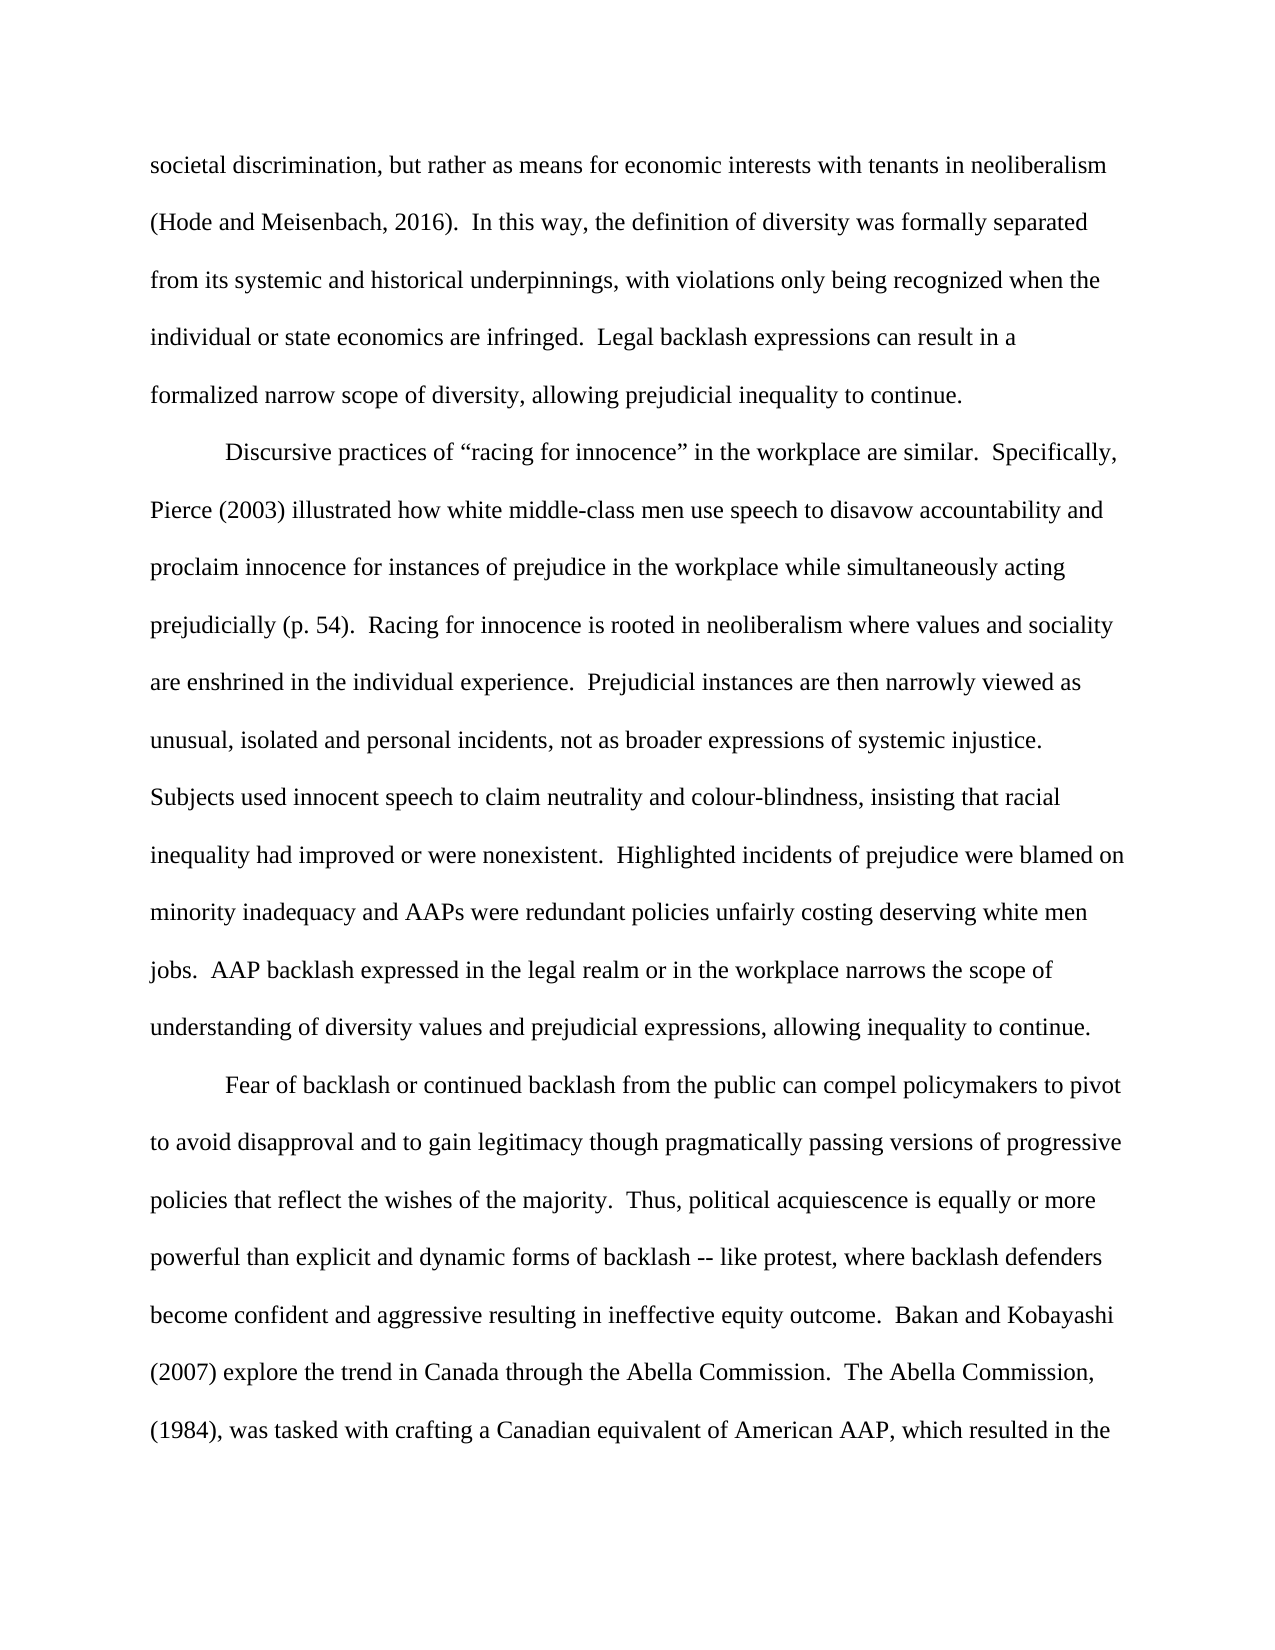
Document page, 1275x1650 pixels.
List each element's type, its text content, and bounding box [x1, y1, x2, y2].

text Discursive practices of “racing for innocence” in the workplace are similar. Specifically, Pierce (2003) illustrated how white middle-class men use speech to disavow accountability and proclaim innocence for instances of prejudice in the workplace while simultaneously acting prejudicially (p. 54). Racing for innocence is rooted in neoliberalism where values and sociality are enshrined in the individual experience. Prejudicial instances are then narrowly viewed as unusual, isolated and personal incidents, not as broader expressions of systemic injustice. Subjects used innocent speech to claim neutrality and colour-blindness, insisting that racial inequality had improved or were nonexistent. Highlighted incidents of prejudice were blamed on minority inadequacy and AAPs were redundant policies unfairly costing deserving white men jobs. AAP backlash expressed in the legal realm or in the workplace narrows the scope of understanding of diversity values and prejudicial expressions, allowing inequality to continue. [150, 437, 1125, 1041]
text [150, 150, 1125, 409]
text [150, 1070, 1125, 1444]
